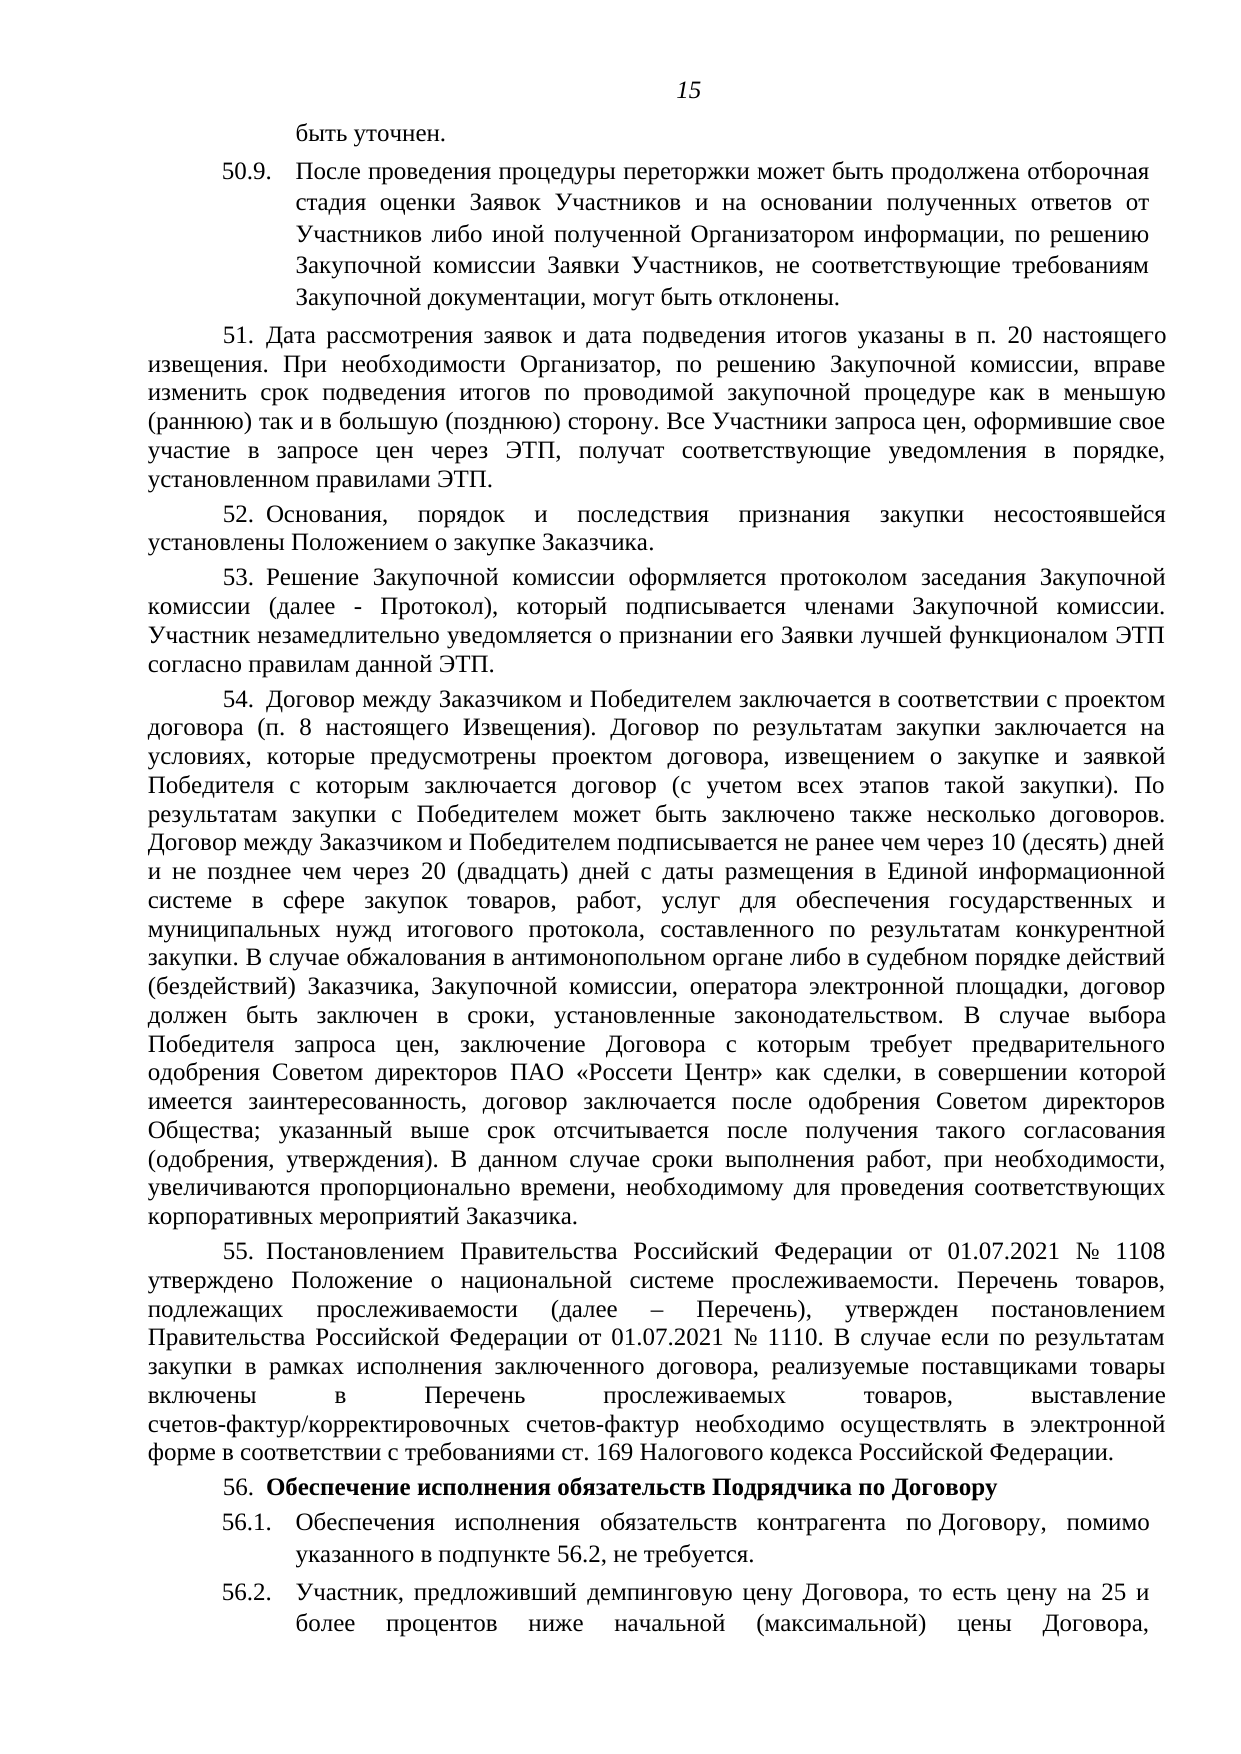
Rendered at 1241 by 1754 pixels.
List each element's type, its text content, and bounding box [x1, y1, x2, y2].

list Дата рассмотрения заявок и дата подведения итогов указаны в п. 20 настоящего извещения. При необходимости Организатор, по решению Закупочной комиссии, вправе изменить срок подведения итогов по проводимой закупочной процедуре как в меньшую (раннюю) так и в большую (позднюю) сторону. Все Участники запроса цен, оформившие свое участие в запросе цен через ЭТП, получат соответствующие уведомления в порядке, установленном правилами ЭТП. [148, 320, 1166, 492]
list Договор между Заказчиком и Победителем заключается в соответствии с проектом договора (п. 8 настоящего Извещения). Договор по результатам закупки заключается на условиях, которые предусмотрены проектом договора, извещением о закупке и заявкой Победителя с которым заключается договор (с учетом всех этапов такой закупки). По результатам закупки с Победителем может быть заключено также несколько договоров. Договор между Заказчиком и Победителем подписывается не ранее чем через 10 (десять) дней и не позднее чем через 20 (двадцать) дней с даты размещения в Единой информационной системе в сфере закупок товаров, работ, услуг для обеспечения государственных и муниципальных нужд итогового протокола, составленного по результатам конкурентной закупки. В случае обжалования в антимонопольном органе либо в судебном порядке действий (бездействий) Заказчика, Закупочной комиссии, оператора электронной площадки, договор должен быть заключен в сроки, установленные законодательством. В случае выбора Победителя запроса цен, заключение Договора с которым требует предварительного одобрения Советом директоров ПАО «Россети Центр» как сделки, в совершении которой имеется заинтересованность, договор заключается после одобрения Советом директоров Общества; указанный выше срок отсчитывается после получения такого согласования (одобрения, утверждения). В данном случае сроки выполнения работ, при необходимости, увеличиваются пропорционально времени, необходимому для проведения соответствующих корпоративных мероприятий Заказчика. [148, 684, 1166, 1230]
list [222, 118, 1150, 147]
list Постановлением Правительства Российский Федерации от 01.07.2021 № 1108 утверждено Положение о национальной системе прослеживаемости. Перечень товаров, подлежащих прослеживаемости (далее – Перечень), утвержден постановлением Правительства Российской Федерации от 01.07.2021 № 1110. В случае если по результатам закупки в рамках исполнения заключенного договора, реализуемые поставщиками товары включены в Перечень прослеживаемых товаров, выставление счетов-фактур/корректировочных счетов-фактур необходимо осуществлять в электронной форме в соответствии с требованиями ст. 169 Налогового кодекса Российской Федерации. [148, 1236, 1166, 1466]
list Основания, порядок и последствия признания закупки несостоявшейся установлены Положением о закупке Заказчика. [148, 499, 1166, 556]
list Обеспечения исполнения обязательств контрагента по Договору, помимо указанного в подпункте 56.2, не требуется. [222, 1507, 1150, 1568]
list Решение Закупочной комиссии оформляется протоколом заседания Закупочной комиссии (далее - Протокол), который подписывается членами Закупочной комиссии. Участник незамедлительно уведомляется о признании его Заявки лучшей функционалом ЭТП согласно правилам данной ЭТП. [148, 562, 1166, 677]
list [222, 1577, 1150, 1637]
list После проведения процедуры переторжки может быть продолжена отборочная стадия оценки Заявок Участников и на основании полученных ответов от Участников либо иной полученной Организатором информации, по решению Закупочной комиссии Заявки Участников, не соответствующие требованиям Закупочной документации, могут быть отклонены. [222, 156, 1150, 311]
list Обеспечение исполнения обязательств Подрядчика по Договору [148, 1472, 1166, 1501]
